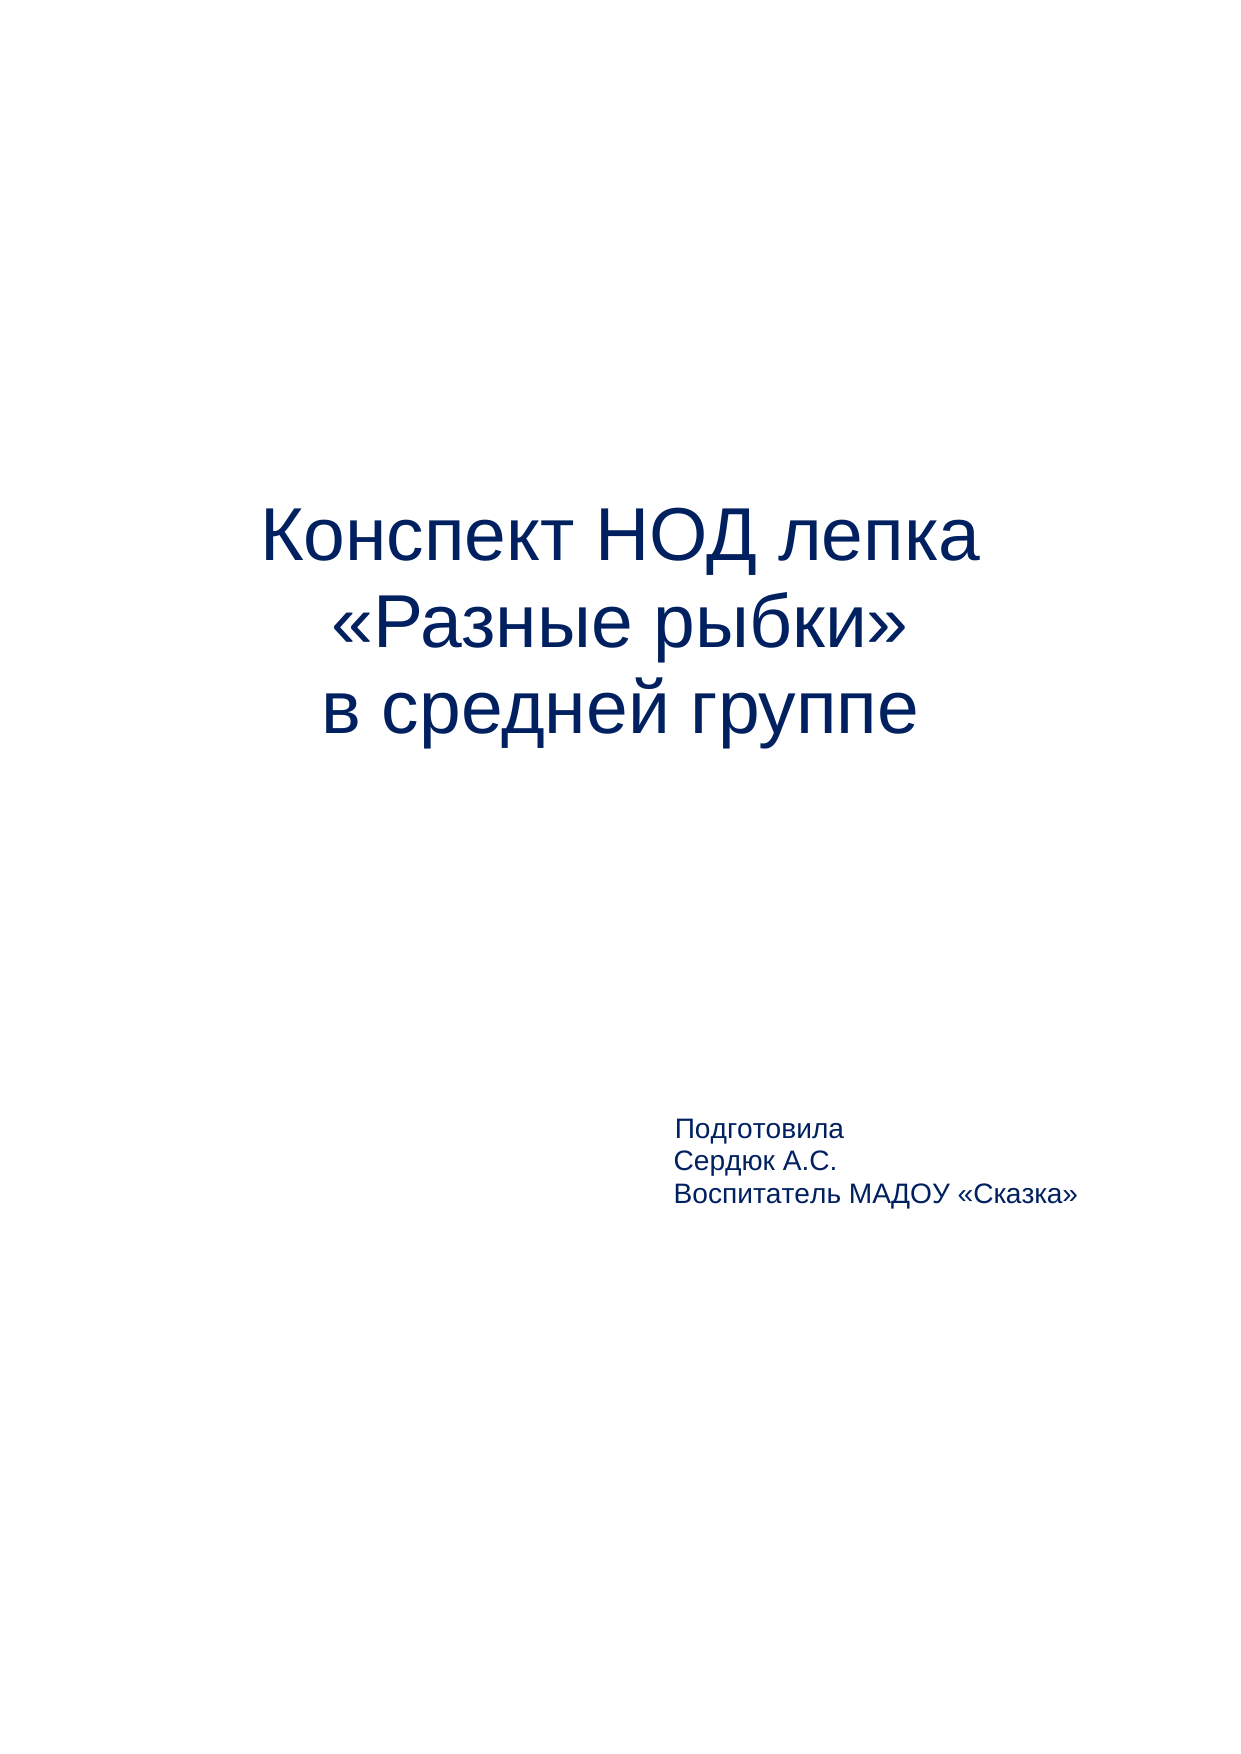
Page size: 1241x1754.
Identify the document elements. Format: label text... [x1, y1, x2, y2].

text Воспитатель МАДОУ «Сказка» [75, 1177, 1165, 1209]
text «Разные рыбки» [75, 577, 1165, 663]
text Конспект НОД лепка [75, 490, 1165, 577]
text в средней группе [75, 663, 1165, 749]
text Сердюк А.С. [75, 1144, 1165, 1177]
text Подготовила [75, 1112, 1165, 1144]
